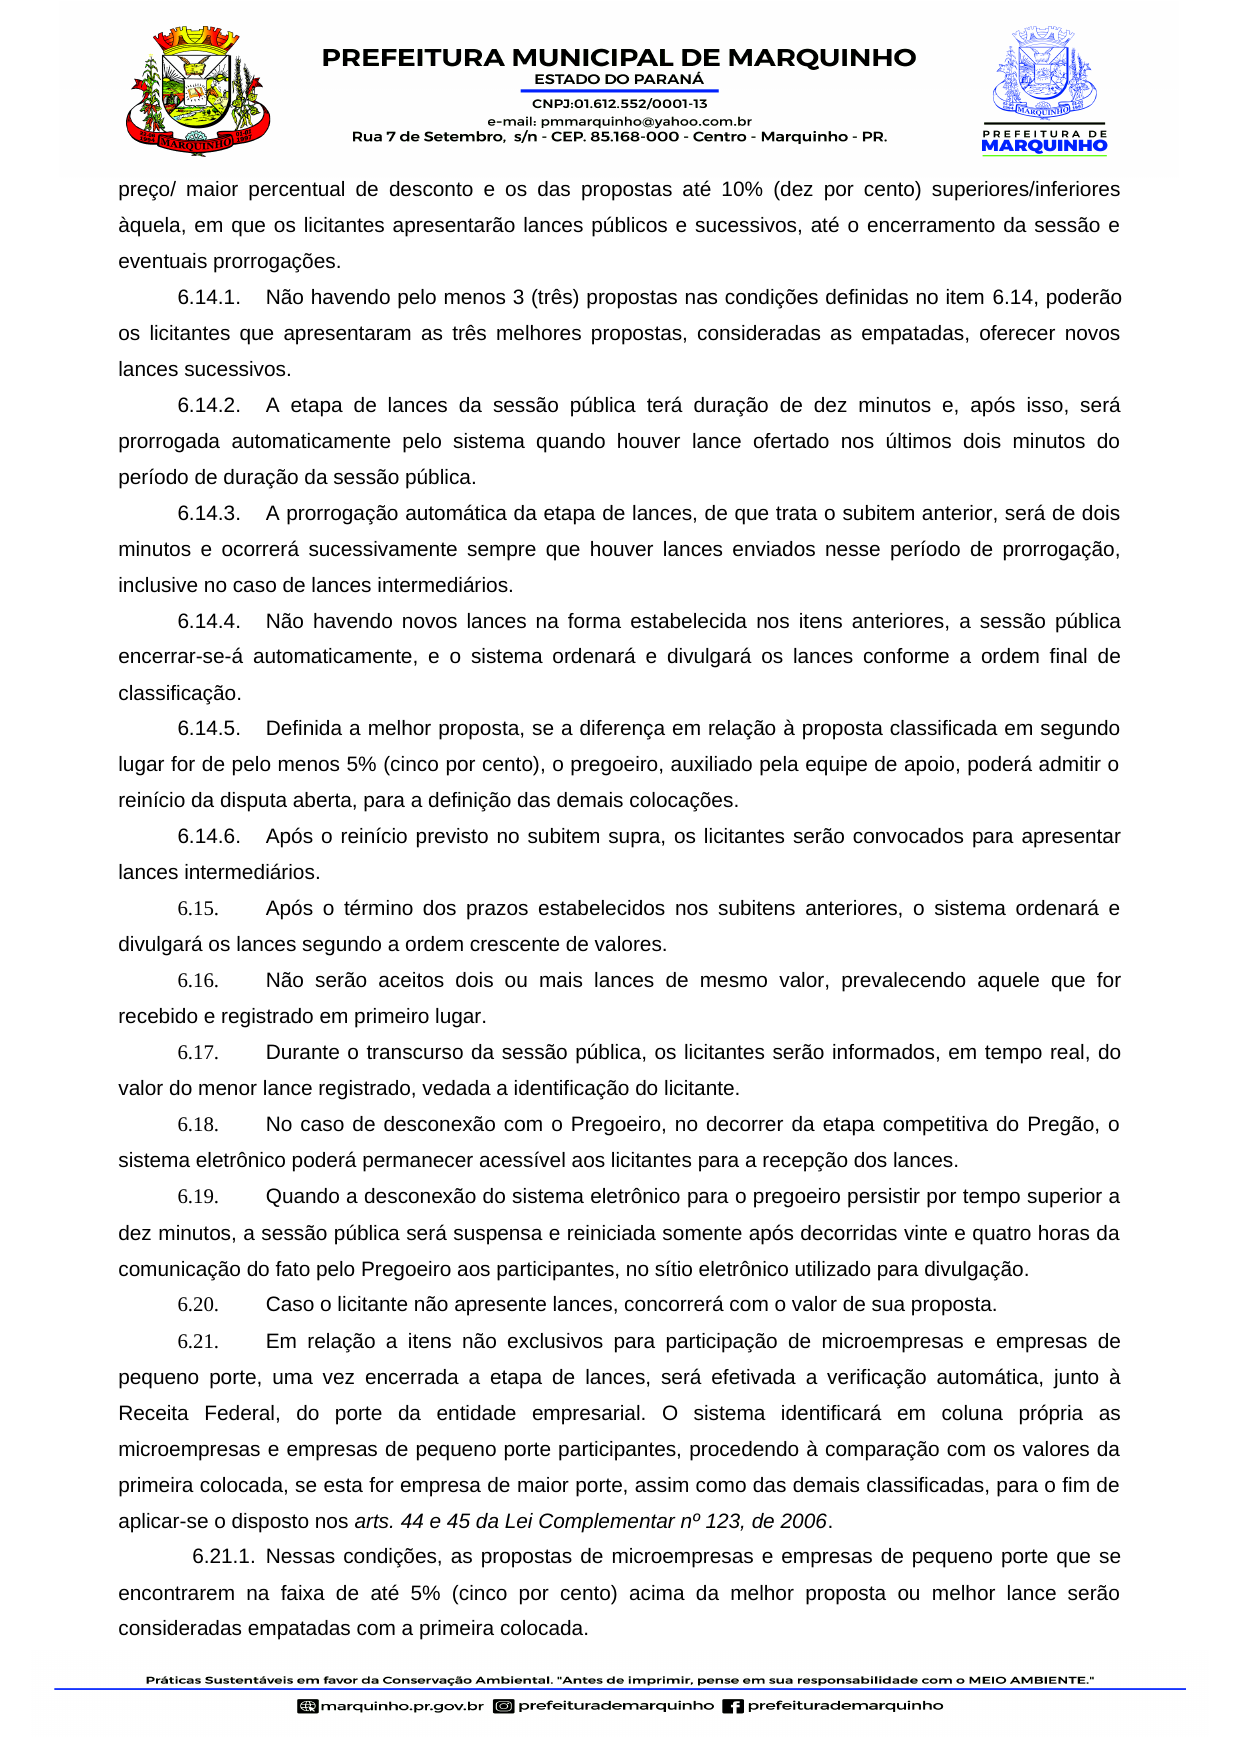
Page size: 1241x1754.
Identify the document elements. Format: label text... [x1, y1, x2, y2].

text No caso de desconexão com o Pregoeiro, no decorrer da etapa competitiva do Pregão, o sistema eletrônico poderá permanecer acessível aos licitantes para a recepção dos lances. [118, 1112, 1122, 1172]
text Após o reinício previsto no subitem supra, os licitantes serão convocados para apresentar lances intermediários. [118, 824, 1122, 884]
text Em relação a itens não exclusivos para participação de microempresas e empresas de pequeno porte, uma vez encerrada a etapa de lances, será efetivada a verificação automática, junto à Receita Federal, do porte da entidade empresarial. O sistema identificará em coluna própria as microempresas e empresas de pequeno porte participantes, procedendo à comparação com os valores da primeira colocada, se esta for empresa de maior porte, assim como das demais classificadas, para o fim de aplicar-se o disposto nos arts. 44 e 45 da Lei Complementar nº 123, de 2006. [118, 1328, 1122, 1532]
text Caso o licitante não apresente lances, concorrerá com o valor de sua proposta. [118, 1292, 1122, 1316]
text Não havendo novos lances na forma estabelecida nos itens anteriores, a sessão pública encerrar-se-á automaticamente, e o sistema ordenará e divulgará os lances conforme a ordem final de classificação. [118, 608, 1122, 704]
text Definida a melhor proposta, se a diferença em relação à proposta classificada em segundo lugar for de pelo menos 5% (cinco por cento), o pregoeiro, auxiliado pela equipe de apoio, poderá admitir o reinício da disputa aberta, para a definição das demais colocações. [118, 716, 1122, 812]
text Não serão aceitos dois ou mais lances de mesmo valor, prevalecendo aquele que for recebido e registrado em primeiro lugar. [118, 968, 1122, 1028]
picture [59, 1, 1179, 178]
picture [30, 1650, 1210, 1737]
text A etapa de lances da sessão pública terá duração de dez minutos e, após isso, será prorrogada automaticamente pelo sistema quando houver lance ofertado nos últimos dois minutos do período de duração da sessão pública. [118, 393, 1122, 489]
text Nessas condições, as propostas de microempresas e empresas de pequeno porte que se encontrarem na faixa de até 5% (cinco por cento) acima da melhor proposta ou melhor lance serão consideradas empatadas com a primeira colocada. [118, 1544, 1122, 1640]
text Durante o transcurso da sessão pública, os licitantes serão informados, em tempo real, do valor do menor lance registrado, vedada a identificação do licitante. [118, 1040, 1122, 1100]
text Não havendo pelo menos 3 (três) propostas nas condições definidas no item 6.14, poderão os licitantes que apresentaram as três melhores propostas, consideradas as empatadas, oferecer novos lances sucessivos. [118, 285, 1122, 381]
text Quando a desconexão do sistema eletrônico para o pregoeiro persistir por tempo superior a dez minutos, a sessão pública será suspensa e reiniciada somente após decorridas vinte e quatro horas da comunicação do fato pelo Pregoeiro aos participantes, no sítio eletrônico utilizado para divulgação. [118, 1184, 1122, 1280]
text A prorrogação automática da etapa de lances, de que trata o subitem anterior, será de dois minutos e ocorrerá sucessivamente sempre que houver lances enviados nesse período de prorrogação, inclusive no caso de lances intermediários. [118, 501, 1122, 596]
text Após o término dos prazos estabelecidos nos subitens anteriores, o sistema ordenará e divulgará os lances segundo a ordem crescente de valores. [118, 896, 1122, 956]
